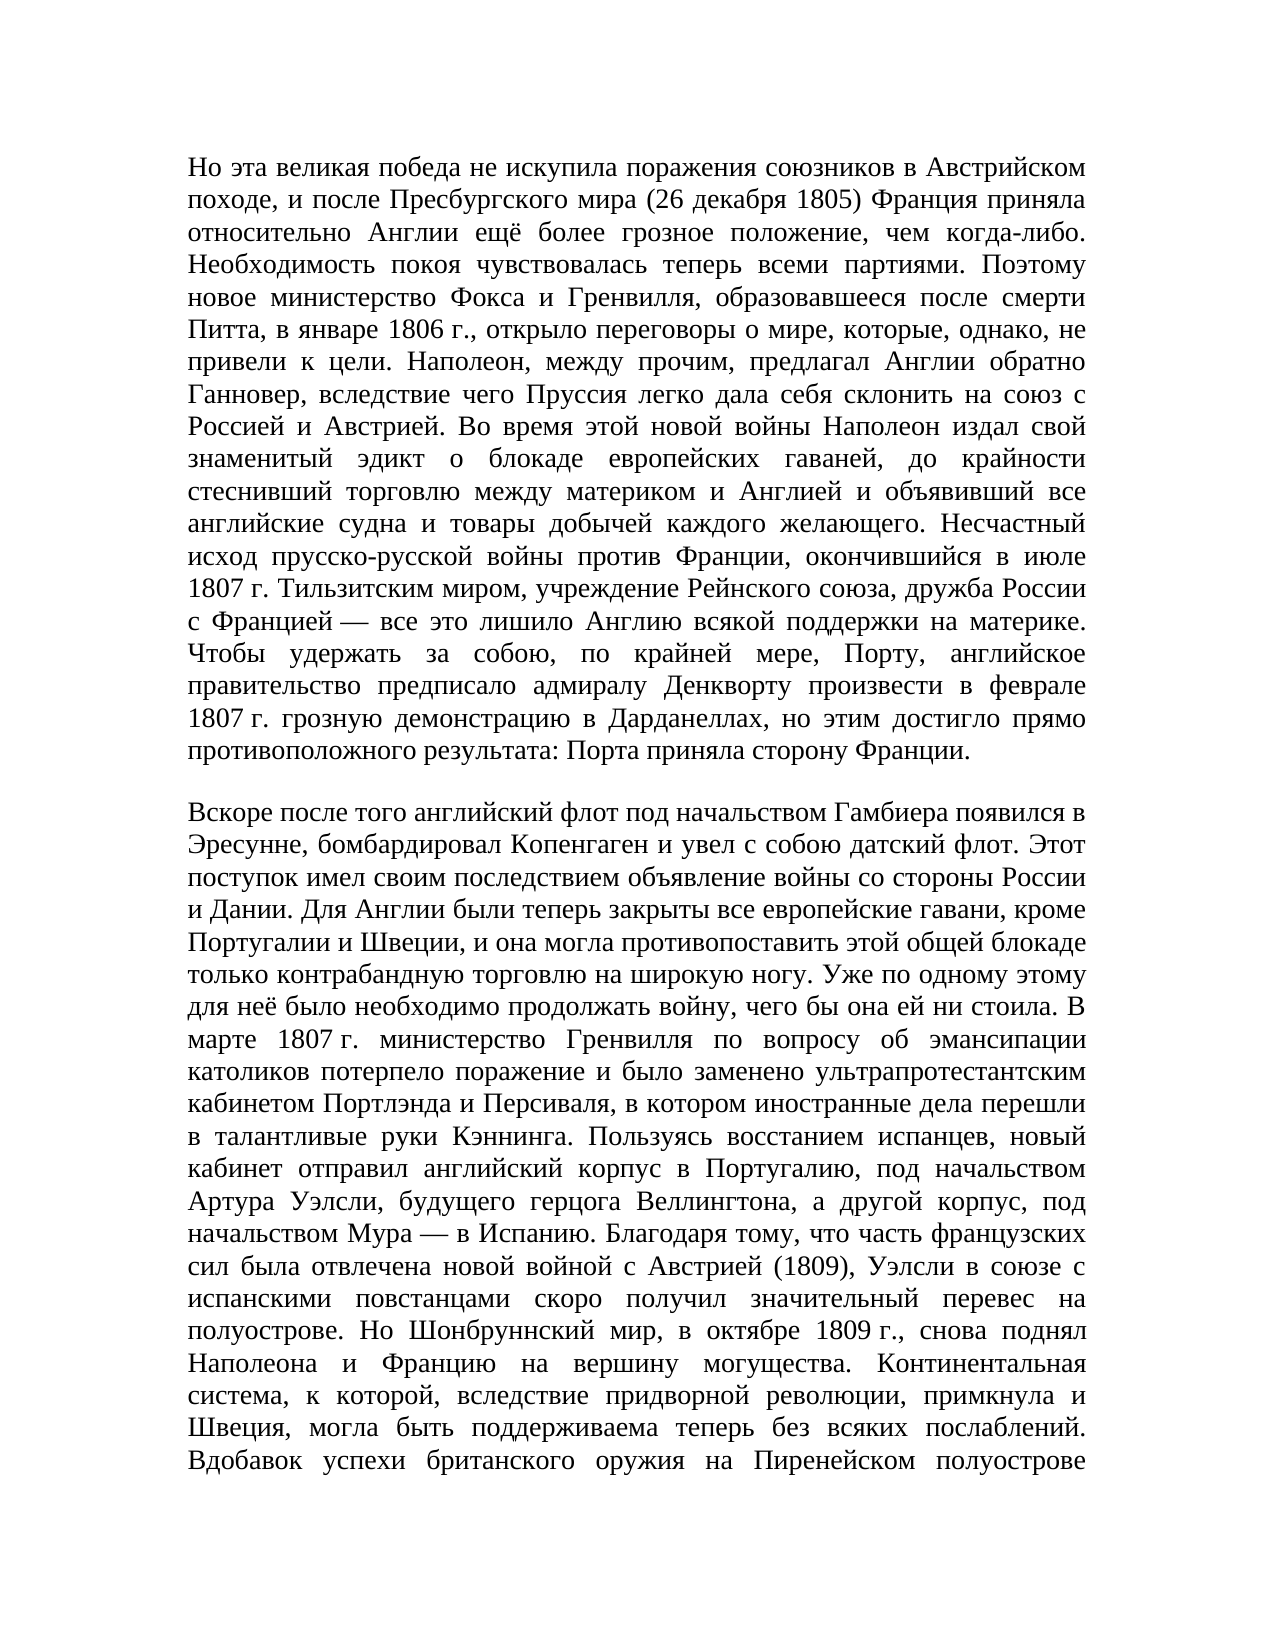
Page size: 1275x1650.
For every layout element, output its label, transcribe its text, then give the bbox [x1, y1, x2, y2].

text Но эта великая победа не искупила поражения союзников в Австрийском походе, и после Пресбургского мира (26 декабря 1805) Франция приняла относительно Англии ещё более грозное положение, чем когда-либо. Необходимость покоя чувствовалась теперь всеми партиями. Поэтому новое министерство Фокса и Гренвилля, образовавшееся после смерти Питта, в январе 1806 г., открыло переговоры о мире, которые, однако, не привели к цели. Наполеон, между прочим, предлагал Англии обратно Ганновер, вследствие чего Пруссия легко дала себя склонить на союз с Россией и Австрией. Во время этой новой войны Наполеон издал свой знаменитый эдикт о блокаде европейских гаваней, до крайности стеснивший торговлю между материком и Англией и объявивший все английские судна и товары добычей каждого желающего. Несчастный исход прусско-русской войны против Франции, окончившийся в июле 1807 г. Тильзитским миром, учреждение Рейнского союза, дружба России с Францией — все это лишило Англию всякой поддержки на материке. Чтобы удержать за собою, по крайней мере, Порту, английское правительство предписало адмиралу Денкворту произвести в феврале 1807 г. грозную демонстрацию в Дарданеллах, но этим достигло прямо противоположного результата: Порта приняла сторону Франции. [187, 150, 1087, 766]
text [187, 795, 1087, 1475]
